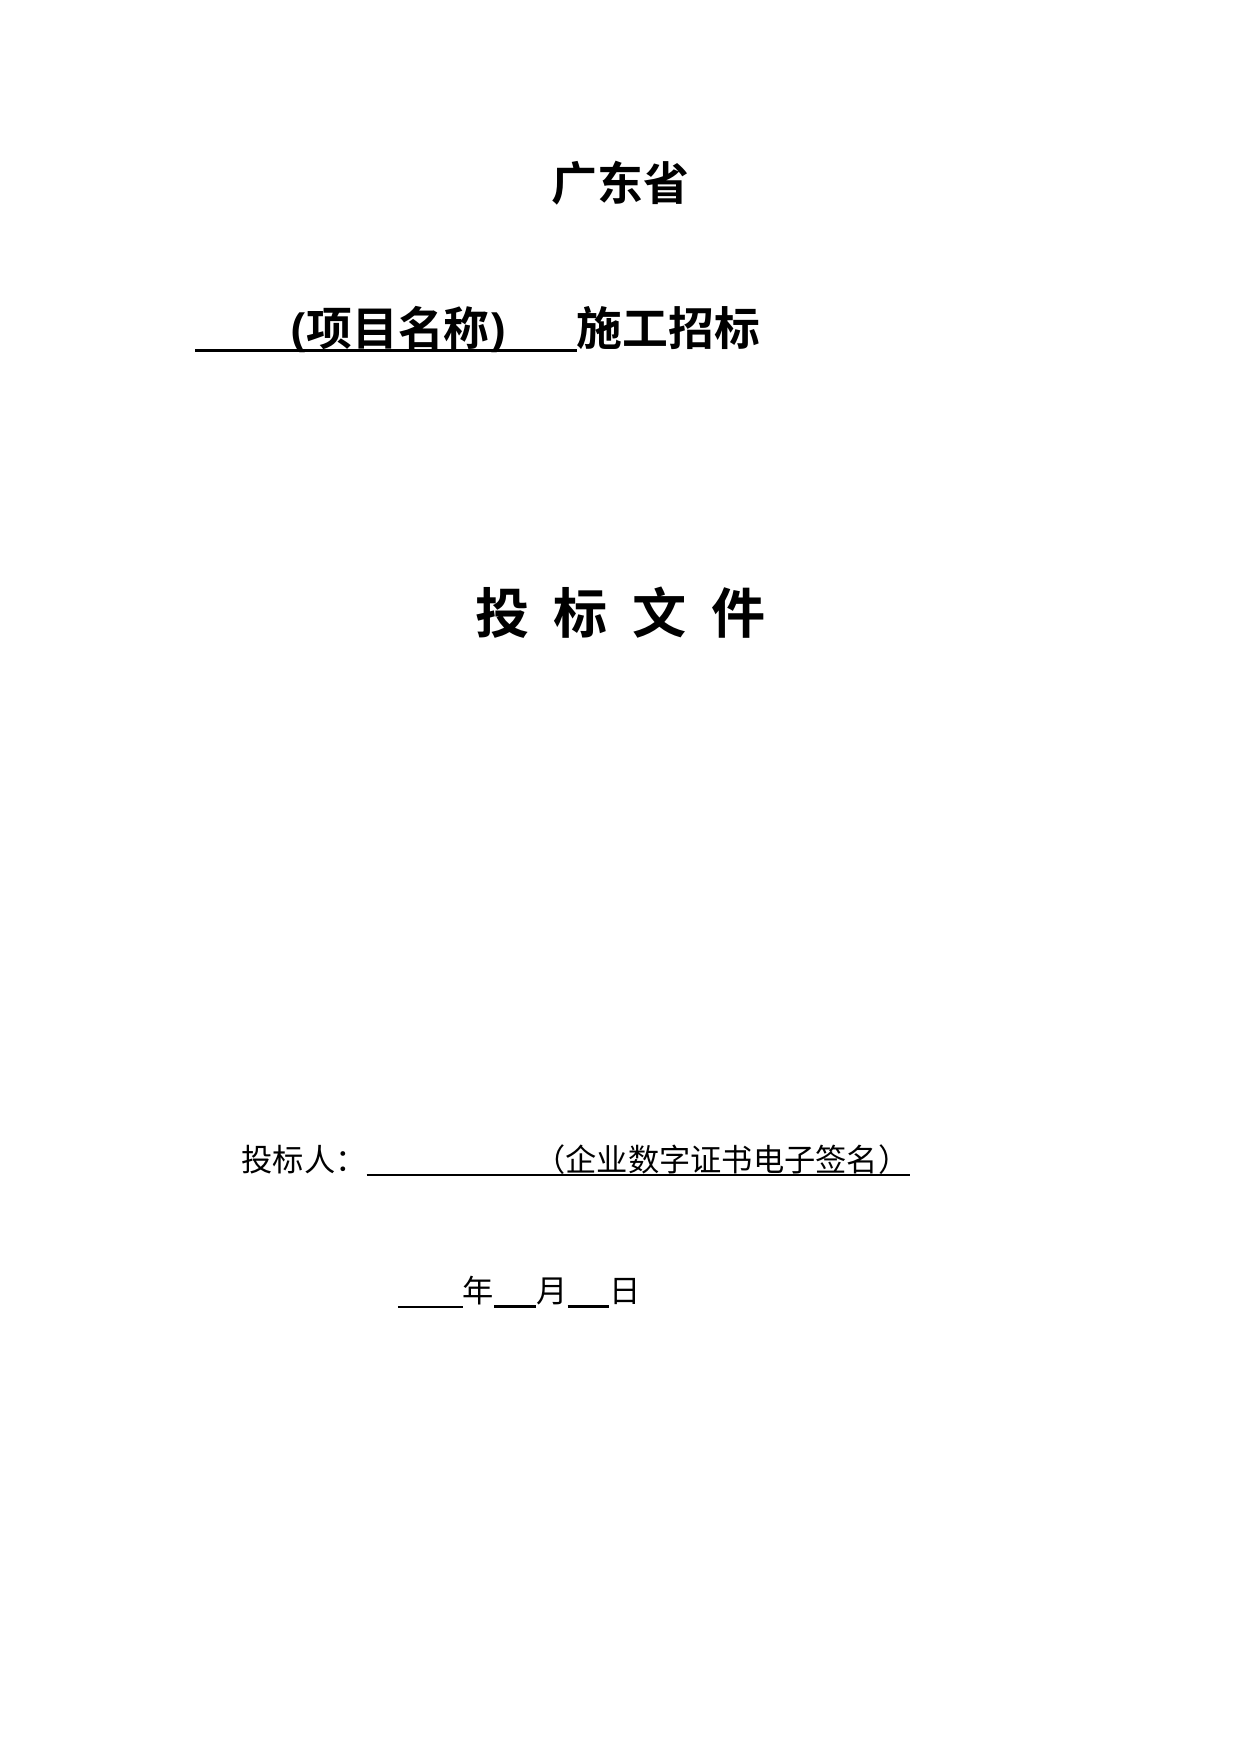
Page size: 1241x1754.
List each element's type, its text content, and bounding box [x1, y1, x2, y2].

text 投 标 文 件 [148, 570, 1092, 649]
text 年 月 日 [148, 1267, 1092, 1312]
text (项目名称) 施工招标 [148, 292, 1092, 358]
text 广东省 [148, 148, 1092, 214]
text 投标人： （企业数字证书电子签名） [148, 1135, 1092, 1180]
